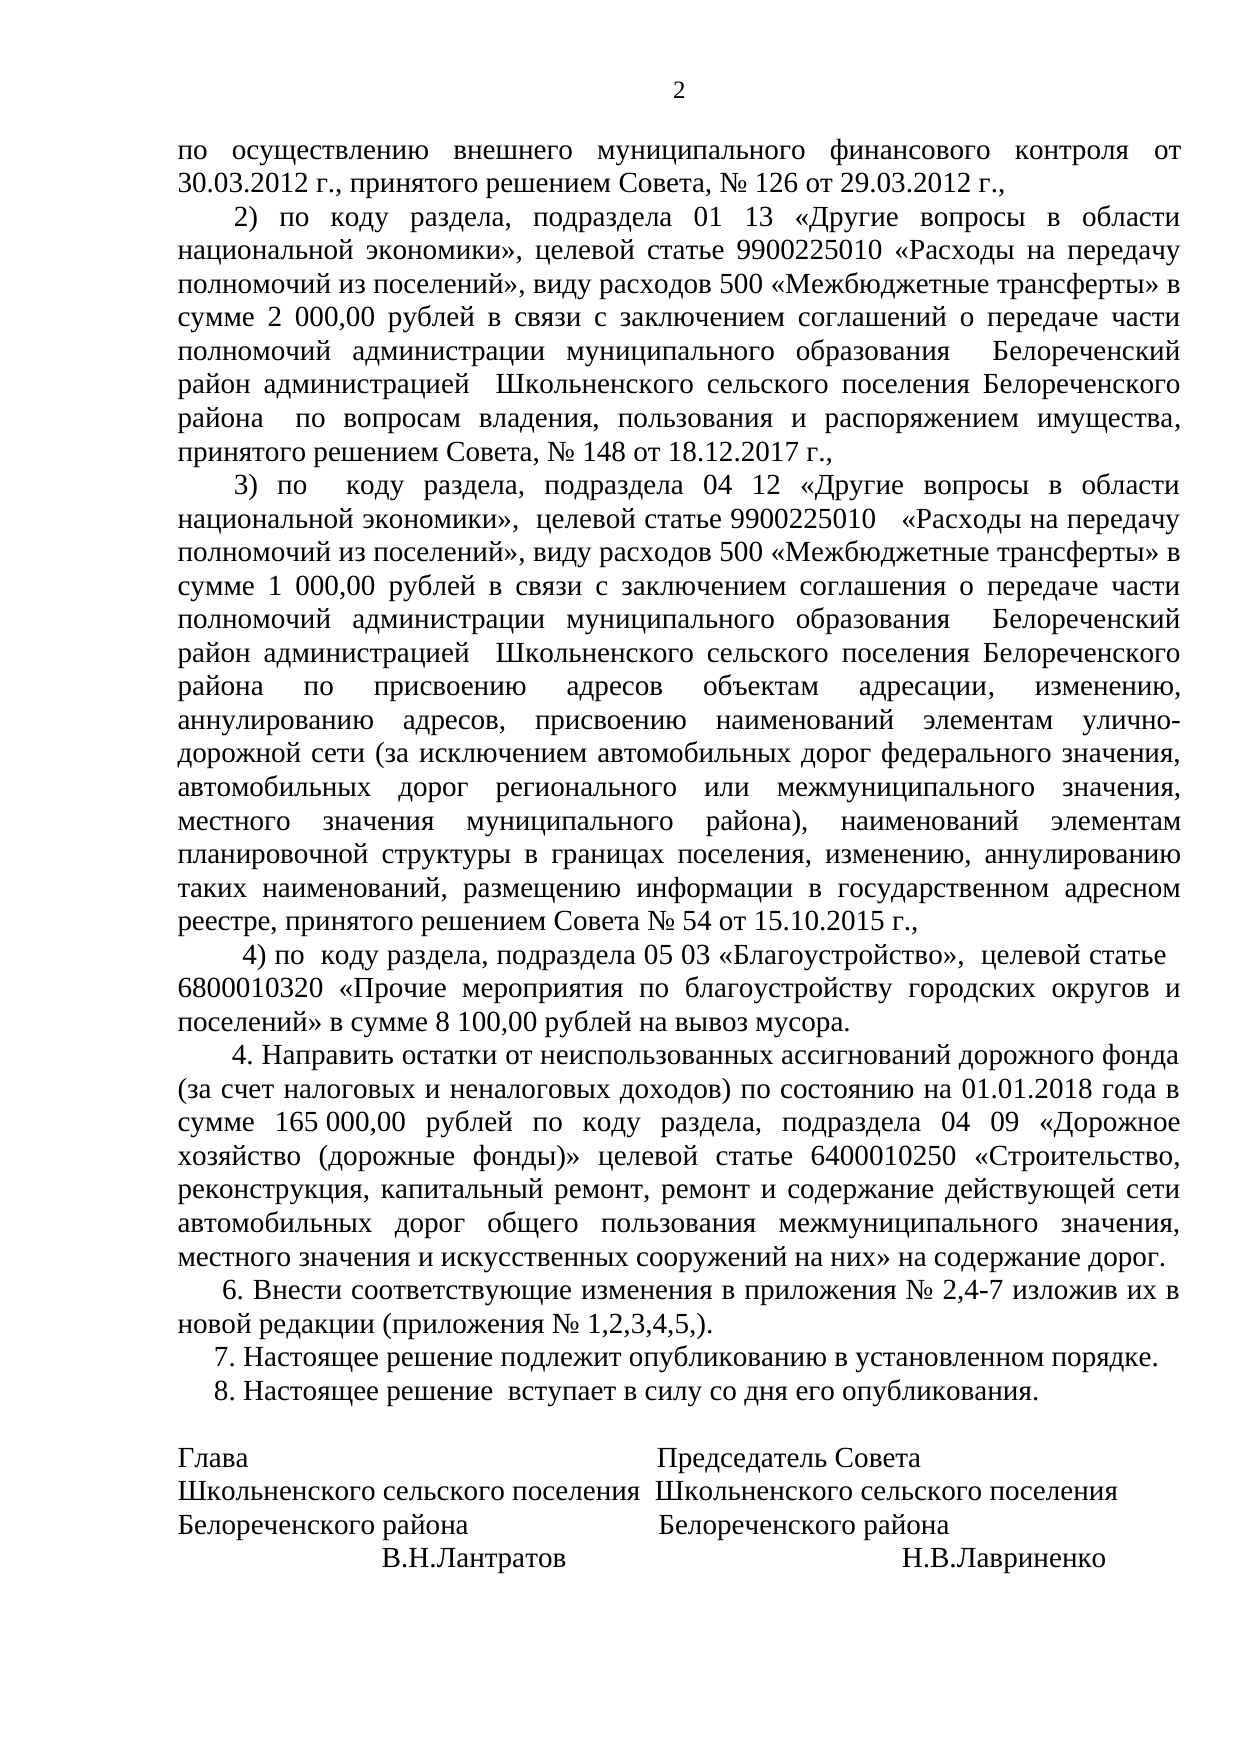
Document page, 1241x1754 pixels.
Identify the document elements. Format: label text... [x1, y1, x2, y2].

text Глава Председатель Совета [177, 1440, 1181, 1473]
text Школьненского сельского поселения Школьненского сельского поселения [177, 1473, 1181, 1507]
text 7. Настоящее решение подлежит опубликованию в установленном порядке. [177, 1339, 1181, 1373]
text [177, 132, 1181, 199]
text Белореченского района Белореченского района [177, 1507, 1181, 1541]
text В.Н.Лантратов Н.В.Лавриненко [177, 1541, 1181, 1574]
text 4. Направить остатки от неиспользованных ассигнований дорожного фонда (за счет налоговых и неналоговых доходов) по состоянию на 01.01.2018 года в сумме 165 000,00 рублей по коду раздела, подраздела 04 09 «Дорожное хозяйство (дорожные фонды)» целевой статье 6400010250 «Строительство, реконструкция, капитальный ремонт, ремонт и содержание действующей сети автомобильных дорог общего пользования межмуниципального значения, местного значения и искусственных сооружений на них» на содержание дорог. [177, 1037, 1181, 1272]
text 4) по коду раздела, подраздела 05 03 «Благоустройство», целевой статье 6800010320 «Прочие мероприятия по благоустройству городских округов и поселений» в сумме 8 100,00 рублей на вывоз мусора. [177, 937, 1181, 1037]
text 3) по коду раздела, подраздела 04 12 «Другие вопросы в области национальной экономики», целевой статье 9900225010 «Расходы на передачу полномочий из поселений», виду расходов 500 «Межбюджетные трансферты» в сумме 1 000,00 рублей в связи с заключением соглашения о передаче части полномочий администрации муниципального образования Белореченский район администрацией Школьненского сельского поселения Белореченского района по присвоению адресов объектам адресации, изменению, аннулированию адресов, присвоению наименований элементам улично-дорожной сети (за исключением автомобильных дорог федерального значения, автомобильных дорог регионального или межмуниципального значения, местного значения муниципального района), наименований элементам планировочной структуры в границах поселения, изменению, аннулированию таких наименований, размещению информации в государственном адресном реестре, принятого решением Совета № 54 от 15.10.2015 г., [177, 467, 1181, 937]
text 8. Настоящее решение вступает в силу со дня его опубликования. [177, 1373, 1181, 1406]
text 2) по коду раздела, подраздела 01 13 «Другие вопросы в области национальной экономики», целевой статье 9900225010 «Расходы на передачу полномочий из поселений», виду расходов 500 «Межбюджетные трансферты» в сумме 2 000,00 рублей в связи с заключением соглашений о передаче части полномочий администрации муниципального образования Белореченский район администрацией Школьненского сельского поселения Белореченского района по вопросам владения, пользования и распоряжением имущества, принятого решением Совета, № 148 от 18.12.2017 г., [177, 199, 1181, 467]
text 6. Внести соответствующие изменения в приложения № 2,4-7 изложив их в новой редакции (приложения № 1,2,3,4,5,). [177, 1272, 1181, 1339]
